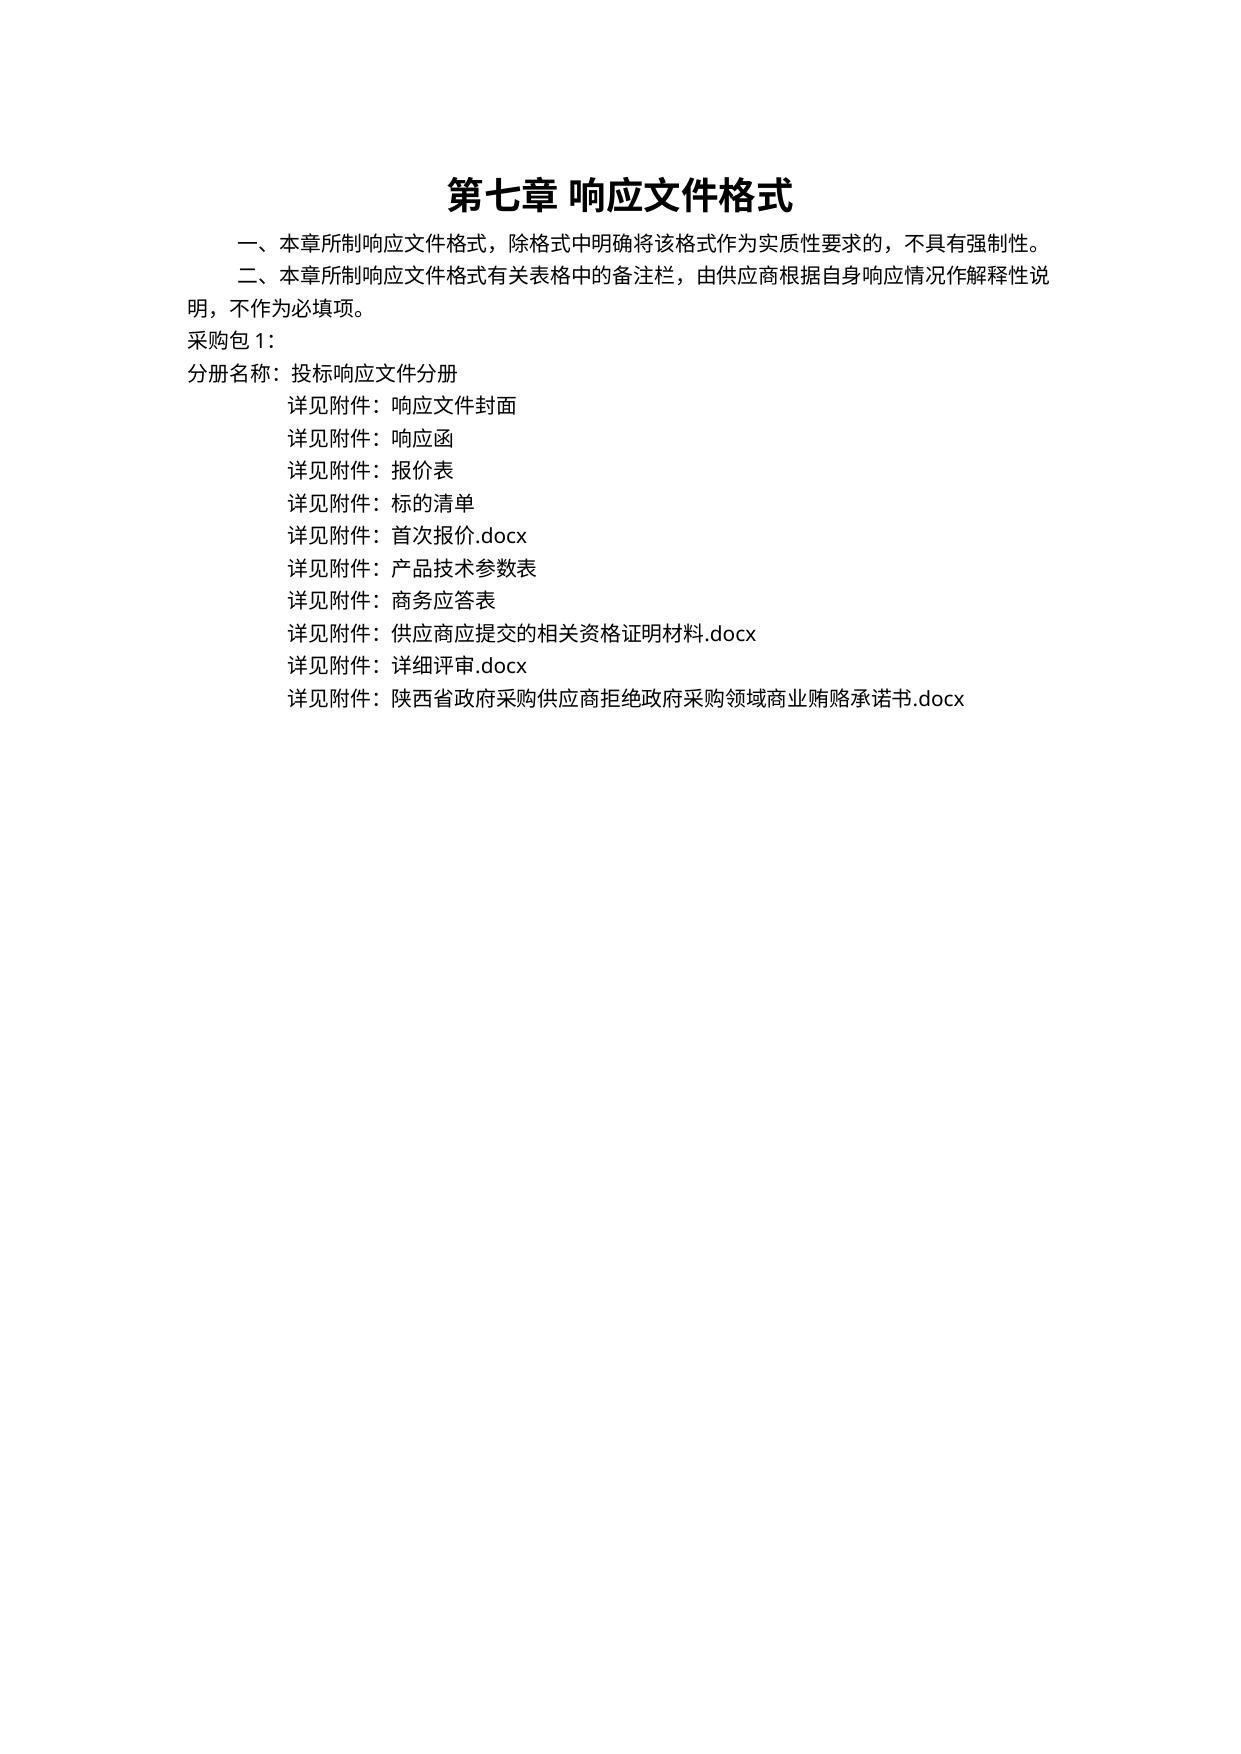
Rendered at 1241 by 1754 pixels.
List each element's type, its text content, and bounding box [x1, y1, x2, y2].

text 详见附件：标的清单 [187, 487, 1053, 519]
text 分册名称：投标响应文件分册 [187, 357, 1053, 389]
text 详见附件：供应商应提交的相关资格证明材料.docx [187, 617, 1053, 649]
text 采购包1： [187, 324, 1053, 357]
text 详见附件：商务应答表 [187, 584, 1053, 617]
text 详见附件：详细评审.docx [187, 649, 1053, 682]
text 详见附件：报价表 [187, 454, 1053, 487]
text 详见附件：产品技术参数表 [187, 552, 1053, 584]
text 详见附件：响应函 [187, 422, 1053, 454]
text 二、本章所制响应文件格式有关表格中的备注栏，由供应商根据自身响应情况作解释性说明，不作为必填项。 [187, 259, 1053, 324]
text 一、本章所制响应文件格式，除格式中明确将该格式作为实质性要求的，不具有强制性。 [187, 227, 1053, 259]
text 第七章 响应文件格式 [187, 162, 1053, 227]
text 详见附件：陕西省政府采购供应商拒绝政府采购领域商业贿赂承诺书.docx [187, 682, 1053, 714]
text 详见附件：响应文件封面 [187, 389, 1053, 422]
text 详见附件：首次报价.docx [187, 519, 1053, 552]
